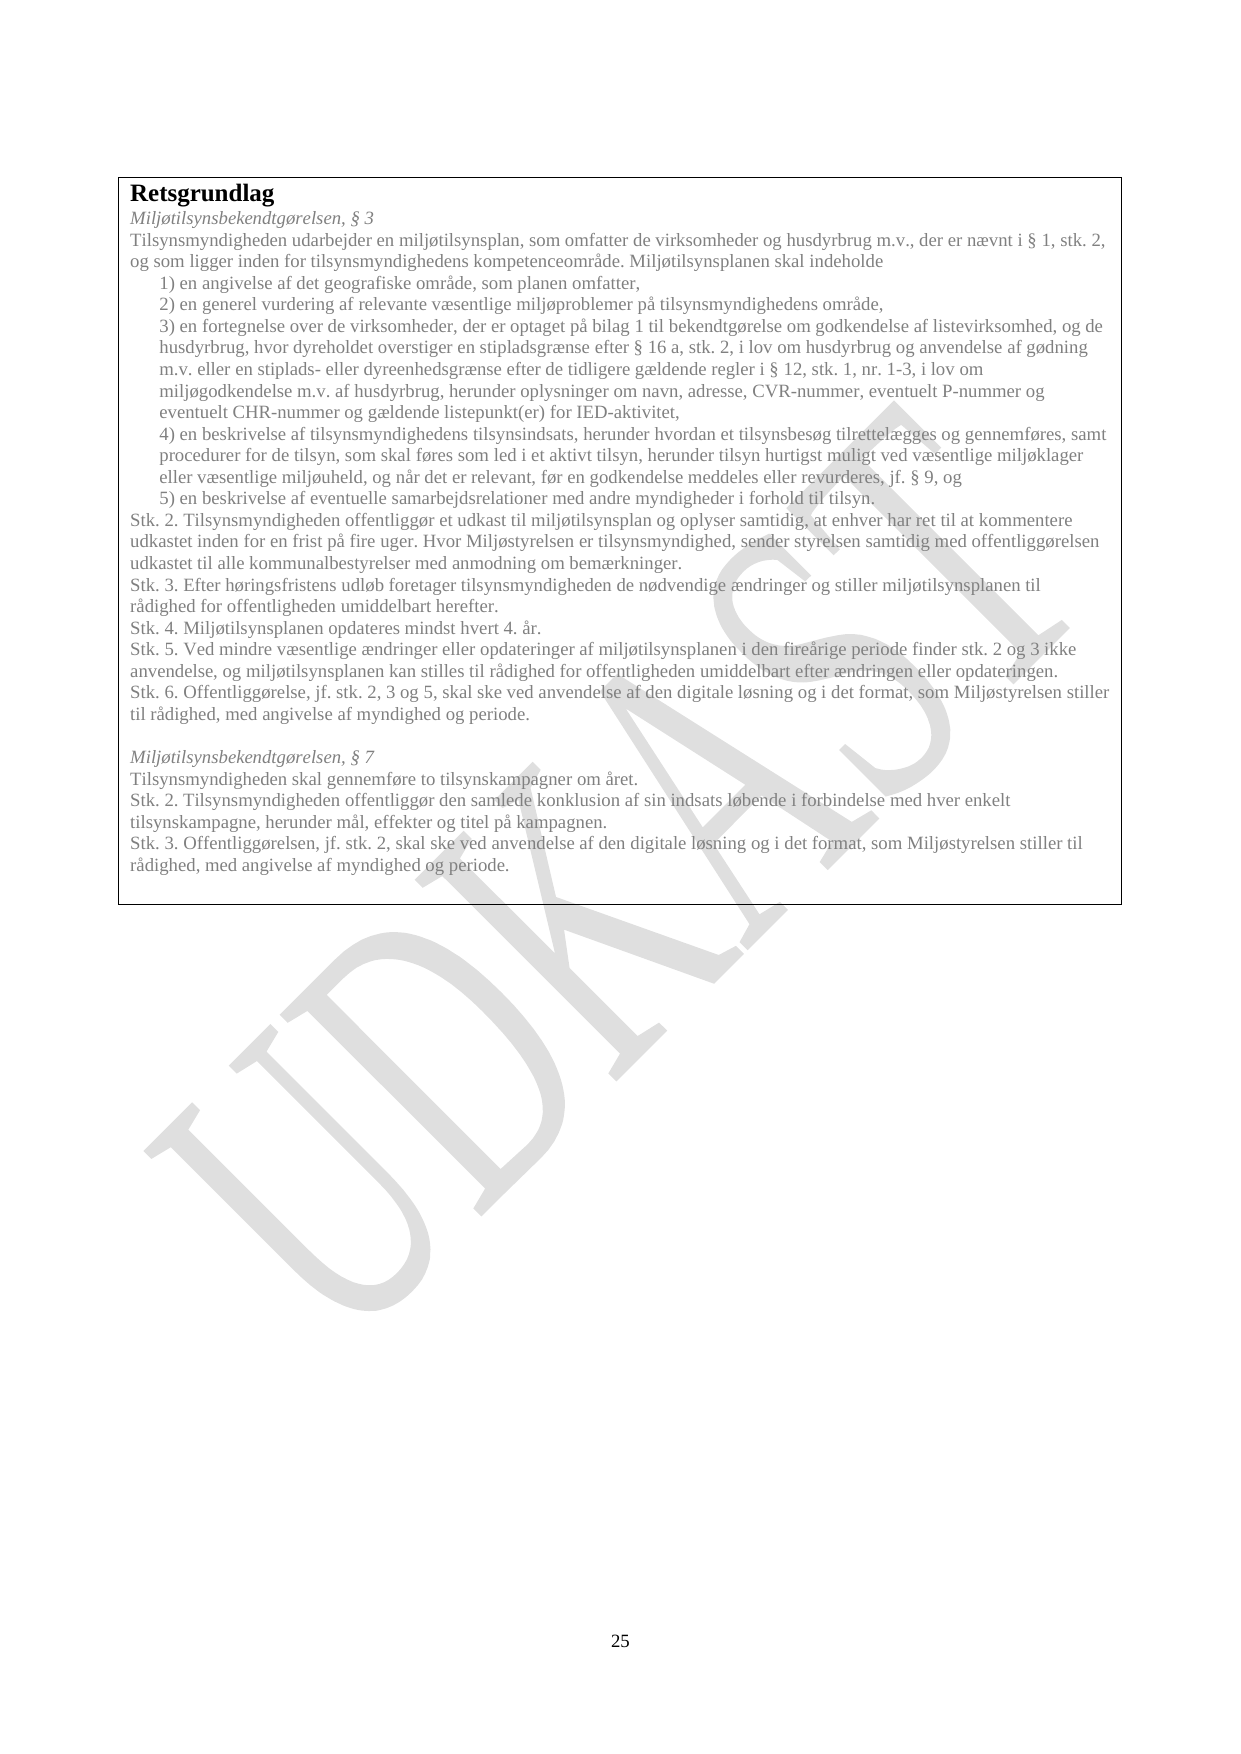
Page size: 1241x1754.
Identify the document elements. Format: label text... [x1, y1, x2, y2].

table_cell Retsgrundlag Miljøtilsynsbekendtgørelsen, § 3 Tilsynsmyndigheden udarbejder en miljøtilsynsplan, som omfatter de virksomheder og husdyrbrug m.v., der er nævnt i § 1, stk. 2, og som ligger inden for tilsynsmyndighedens kompetenceområde. Miljøtilsynsplanen skal indeholde 1) en angivelse af det geografiske område, som planen omfatter, 2) en generel vurdering af relevante væsentlige miljøproblemer på tilsynsmyndighedens område, 3) en fortegnelse over de virksomheder, der er optaget på bilag 1 til bekendtgørelse om godkendelse af listevirksomhed, og de husdyrbrug, hvor dyreholdet overstiger en stipladsgrænse efter § 16 a, stk. 2, i lov om husdyrbrug og anvendelse af gødning m.v. eller en stiplads- eller dyreenhedsgrænse efter de tidligere gældende regler i § 12, stk. 1, nr. 1-3, i lov om miljøgodkendelse m.v. af husdyrbrug, herunder oplysninger om navn, adresse, CVR-nummer, eventuelt P-nummer og eventuelt CHR-nummer og gældende listepunkt(er) for IED-aktivitet, 4) en beskrivelse af tilsynsmyndighedens tilsynsindsats, herunder hvordan et tilsynsbesøg tilrettelægges og gennemføres, samt procedurer for de tilsyn, som skal føres som led i et aktivt tilsyn, herunder tilsyn hurtigst muligt ved væsentlige miljøklager eller væsentlige miljøuheld, og når det er relevant, før en godkendelse meddeles eller revurderes, jf. § 9, og 5) en beskrivelse af eventuelle samarbejdsrelationer med andre myndigheder i forhold til tilsyn. Stk. 2. Tilsynsmyndigheden offentliggør et udkast til miljøtilsynsplan og oplyser samtidig, at enhver har ret til at kommentere udkastet inden for en frist på fire uger. Hvor Miljøstyrelsen er tilsynsmyndighed, sender styrelsen samtidig med offentliggørelsen udkastet til alle kommunalbestyrelser med anmodning om bemærkninger. Stk. 3. Efter høringsfristens udløb foretager tilsynsmyndigheden de nødvendige ændringer og stiller miljøtilsynsplanen til rådighed for offentligheden umiddelbart herefter. Stk. 4. Miljøtilsynsplanen opdateres mindst hvert 4. år. Stk. 5. Ved mindre væsentlige ændringer eller opdateringer af miljøtilsynsplanen i den fireårige periode finder stk. 2 og 3 ikke anvendelse, og miljøtilsynsplanen kan stilles til rådighed for offentligheden umiddelbart efter ændringen eller opdateringen. Stk. 6. Offentliggørelse, jf. stk. 2, 3 og 5, skal ske ved anvendelse af den digitale løsning og i det format, som Miljøstyrelsen stiller til rådighed, med angivelse af myndighed og periode. Miljøtilsynsbekendtgørelsen, § 7 Tilsynsmyndigheden skal gennemføre to tilsynskampagner om året. Stk. 2. Tilsynsmyndigheden offentliggør den samlede konklusion af sin indsats løbende i forbindelse med hver enkelt tilsynskampagne, herunder mål, effekter og titel på kampagnen. Stk. 3. Offentliggørelsen, jf. stk. 2, skal ske ved anvendelse af den digitale løsning og i det format, som Miljøstyrelsen stiller til rådighed, med angivelse af myndighed og periode. [119, 178, 1121, 904]
